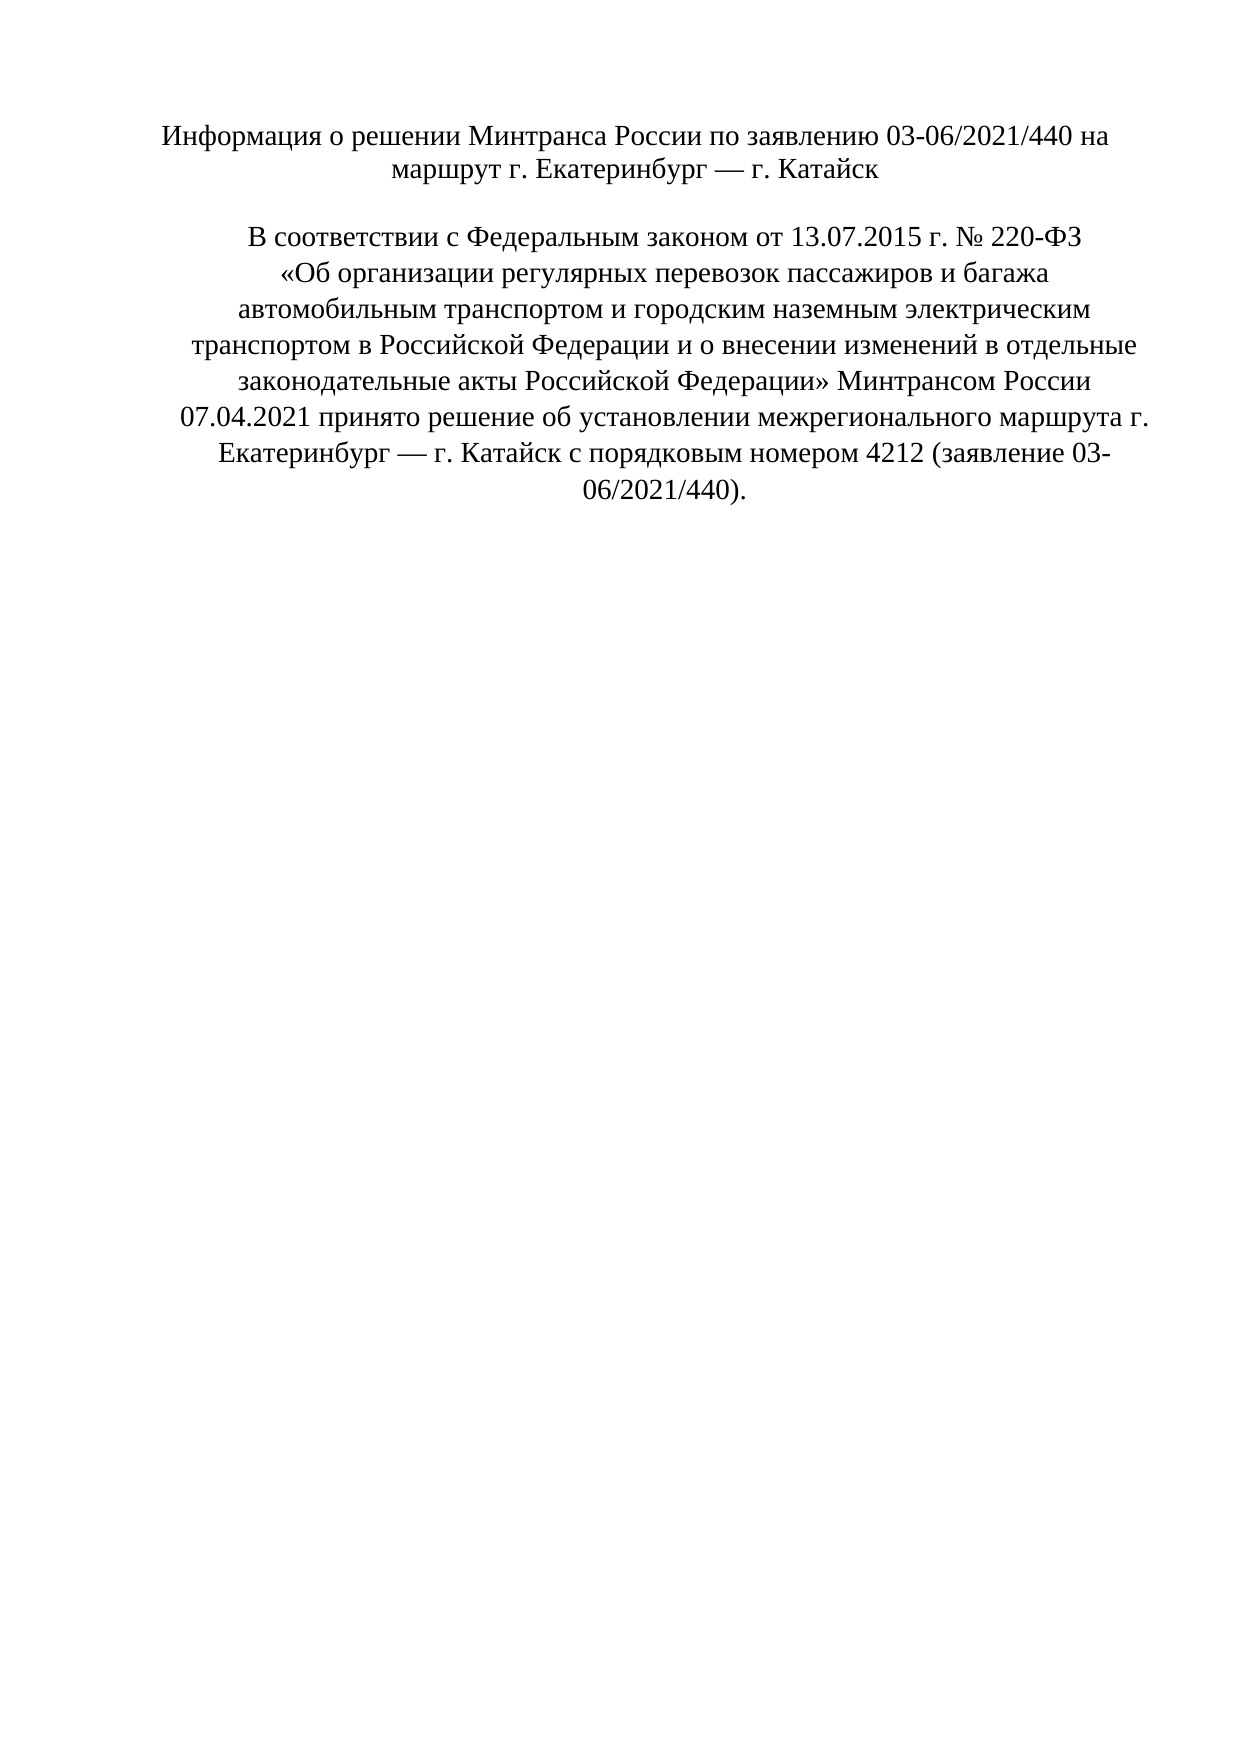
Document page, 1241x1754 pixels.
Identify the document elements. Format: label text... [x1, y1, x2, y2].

text Информация о решении Минтранса России по заявлению 03-06/2021/440 на маршрут г. Екатеринбург — г. Катайск [118, 118, 1152, 185]
text В соответствии с Федеральным законом от 13.07.2015 г. № 220-ФЗ «Об организации регулярных перевозок пассажиров и багажа автомобильным транспортом и городским наземным электрическим транспортом в Российской Федерации и о внесении изменений в отдельные законодательные акты Российской Федерации» Минтрансом России 07.04.2021 принято решение об установлении межрегионального маршрута г. Екатеринбург — г. Катайск с порядковым номером 4212 (заявление 03-06/2021/440). [177, 219, 1152, 505]
